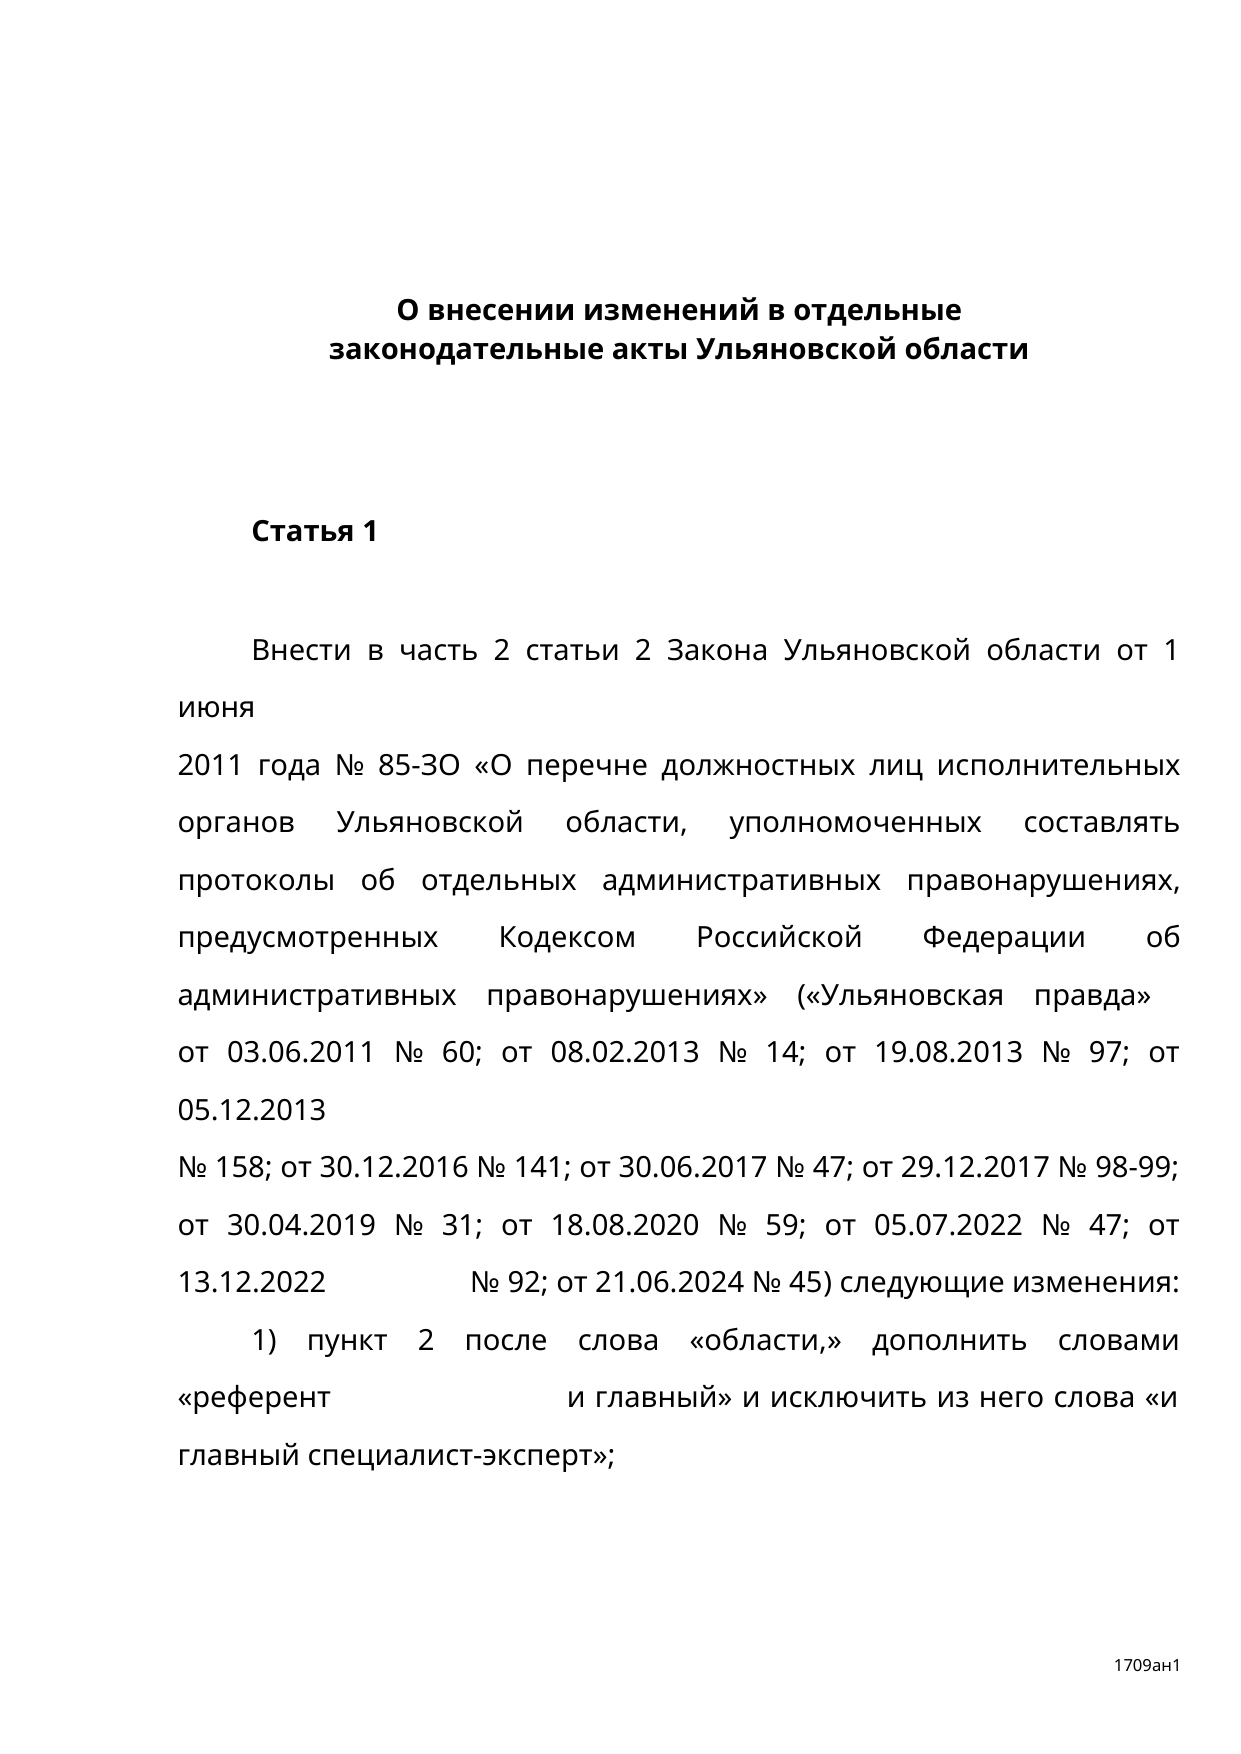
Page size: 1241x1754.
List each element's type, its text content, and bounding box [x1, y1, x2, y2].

text Внести в часть 2 статьи 2 Закона Ульяновской области от 1 июня 2011 года № 85-ЗО «О перечне должностных лиц исполнительных органов Ульяновской области, уполномоченных составлять протоколы об отдельных административных правонарушениях, предусмотренных Кодексом Российской Федерации об административных правонарушениях» («Ульяновская правда» от 03.06.2011 № 60; от 08.02.2013 № 14; от 19.08.2013 № 97; от 05.12.2013 № 158; от 30.12.2016 № 141; от 30.06.2017 № 47; от 29.12.2017 № 98-99; от 30.04.2019 № 31; от 18.08.2020 № 59; от 05.07.2022 № 47; от 13.12.2022 № 92; от 21.06.2024 № 45) следующие изменения: [177, 629, 1181, 1301]
subtitle О внесении изменений в отдельные [177, 289, 1181, 329]
text Статья 1 [177, 510, 1181, 550]
text 1) пункт 2 после слова «области,» дополнить словами «референт и главный» и исключить из него слова «и главный специалист-эксперт»; [177, 1319, 1181, 1474]
subtitle законодательные акты Ульяновской области [177, 329, 1181, 368]
